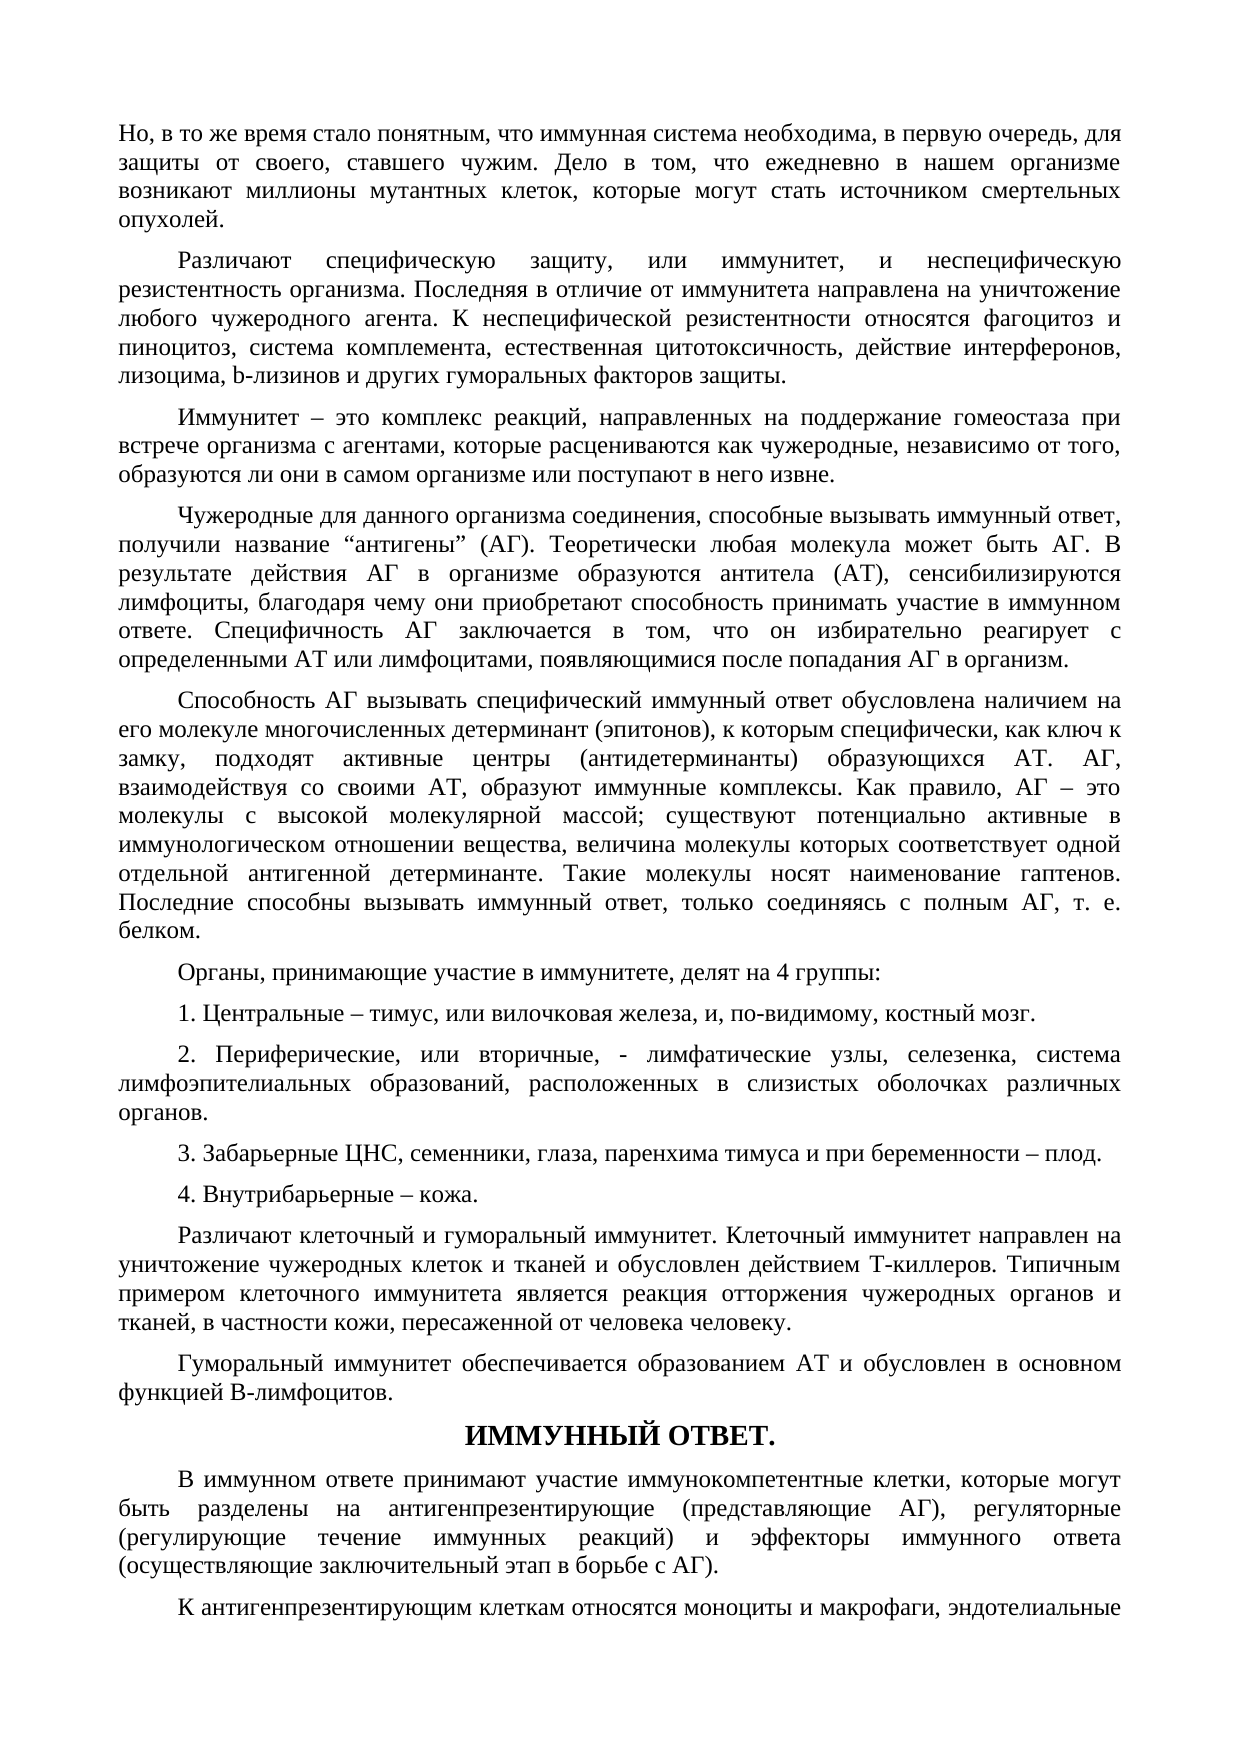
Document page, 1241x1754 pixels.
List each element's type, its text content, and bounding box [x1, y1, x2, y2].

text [118, 1592, 1122, 1620]
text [118, 118, 1122, 233]
text Способность АГ вызывать специфический иммунный ответ обусловлена наличием на его молекуле многочисленных детерминант (эпитонов), к которым специфически, как ключ к замку, подходят активные центры (антидетерминанты) образующихся АТ. АГ, взаимодействуя со своими АТ, образуют иммунные комплексы. Как правило, АГ – это молекулы с высокой молекулярной массой; существуют потенциально активные в иммунологическом отношении вещества, величина молекулы которых соответствует одной отдельной антигенной детерминанте. Такие молекулы носят наименование гаптенов. Последние способны вызывать иммунный ответ, только соединяясь с полным АГ, т. е. белком. [118, 686, 1122, 944]
text ИММУННЫЙ ОТВЕТ. [118, 1418, 1122, 1452]
text Органы, принимающие участие в иммунитете, делят на 4 группы: [118, 957, 1122, 986]
text Чужеродные для данного организма соединения, способные вызывать иммунный ответ, получили название “антигены” (АГ). Теоретически любая молекула может быть АГ. В результате действия АГ в организме образуются антитела (АТ), сенсибилизируются лимфоциты, благодаря чему они приобретают способность принимать участие в иммунном ответе. Специфичность АГ заключается в том, что он избирательно реагирует с определенными АТ или лимфоцитами, появляющимися после попадания АГ в организм. [118, 501, 1122, 673]
text Иммунитет – это комплекс реакций, направленных на поддержание гомеостаза при встрече организма с агентами, которые расцениваются как чужеродные, независимо от того, образуются ли они в самом организме или поступают в него извне. [118, 402, 1122, 488]
text Различают специфическую защиту, или иммунитет, и неспецифическую резистентность организма. Последняя в отличие от иммунитета направлена на уничтожение любого чужеродного агента. К неспецифической резистентности относятся фагоцитоз и пиноцитоз, система комплемента, естественная цитотоксичность, действие интерферонов, лизоцима, b-лизинов и других гуморальных факторов защиты. [118, 246, 1122, 389]
text 4. Внутрибарьерные – кожа. [118, 1179, 1122, 1208]
text 3. Забарьерные ЦНС, семенники, глаза, паренхима тимуса и при беременности – плод. [118, 1138, 1122, 1167]
text Гуморальный иммунитет обеспечивается образованием АТ и обусловлен в основном функцией В-лимфоцитов. [118, 1348, 1122, 1406]
text Различают клеточный и гуморальный иммунитет. Клеточный иммунитет направлен на уничтожение чужеродных клеток и тканей и обусловлен действием Т-киллеров. Типичным примером клеточного иммунитета является реакция отторжения чужеродных органов и тканей, в частности кожи, пересаженной от человека человеку. [118, 1221, 1122, 1336]
text 1. Центральные – тимус, или вилочковая железа, и, по-видимому, костный мозг. [118, 998, 1122, 1027]
text В иммунном ответе принимают участие иммунокомпетентные клетки, которые могут быть разделены на антигенпрезентирующие (представляющие АГ), регуляторные (регулирующие течение иммунных реакций) и эффекторы иммунного ответа (осуществляющие заключительный этап в борьбе с АГ). [118, 1464, 1122, 1579]
text 2. Периферические, или вторичные, - лимфатические узлы, селезенка, система лимфоэпителиальных образований, расположенных в слизистых оболочках различных органов. [118, 1039, 1122, 1126]
